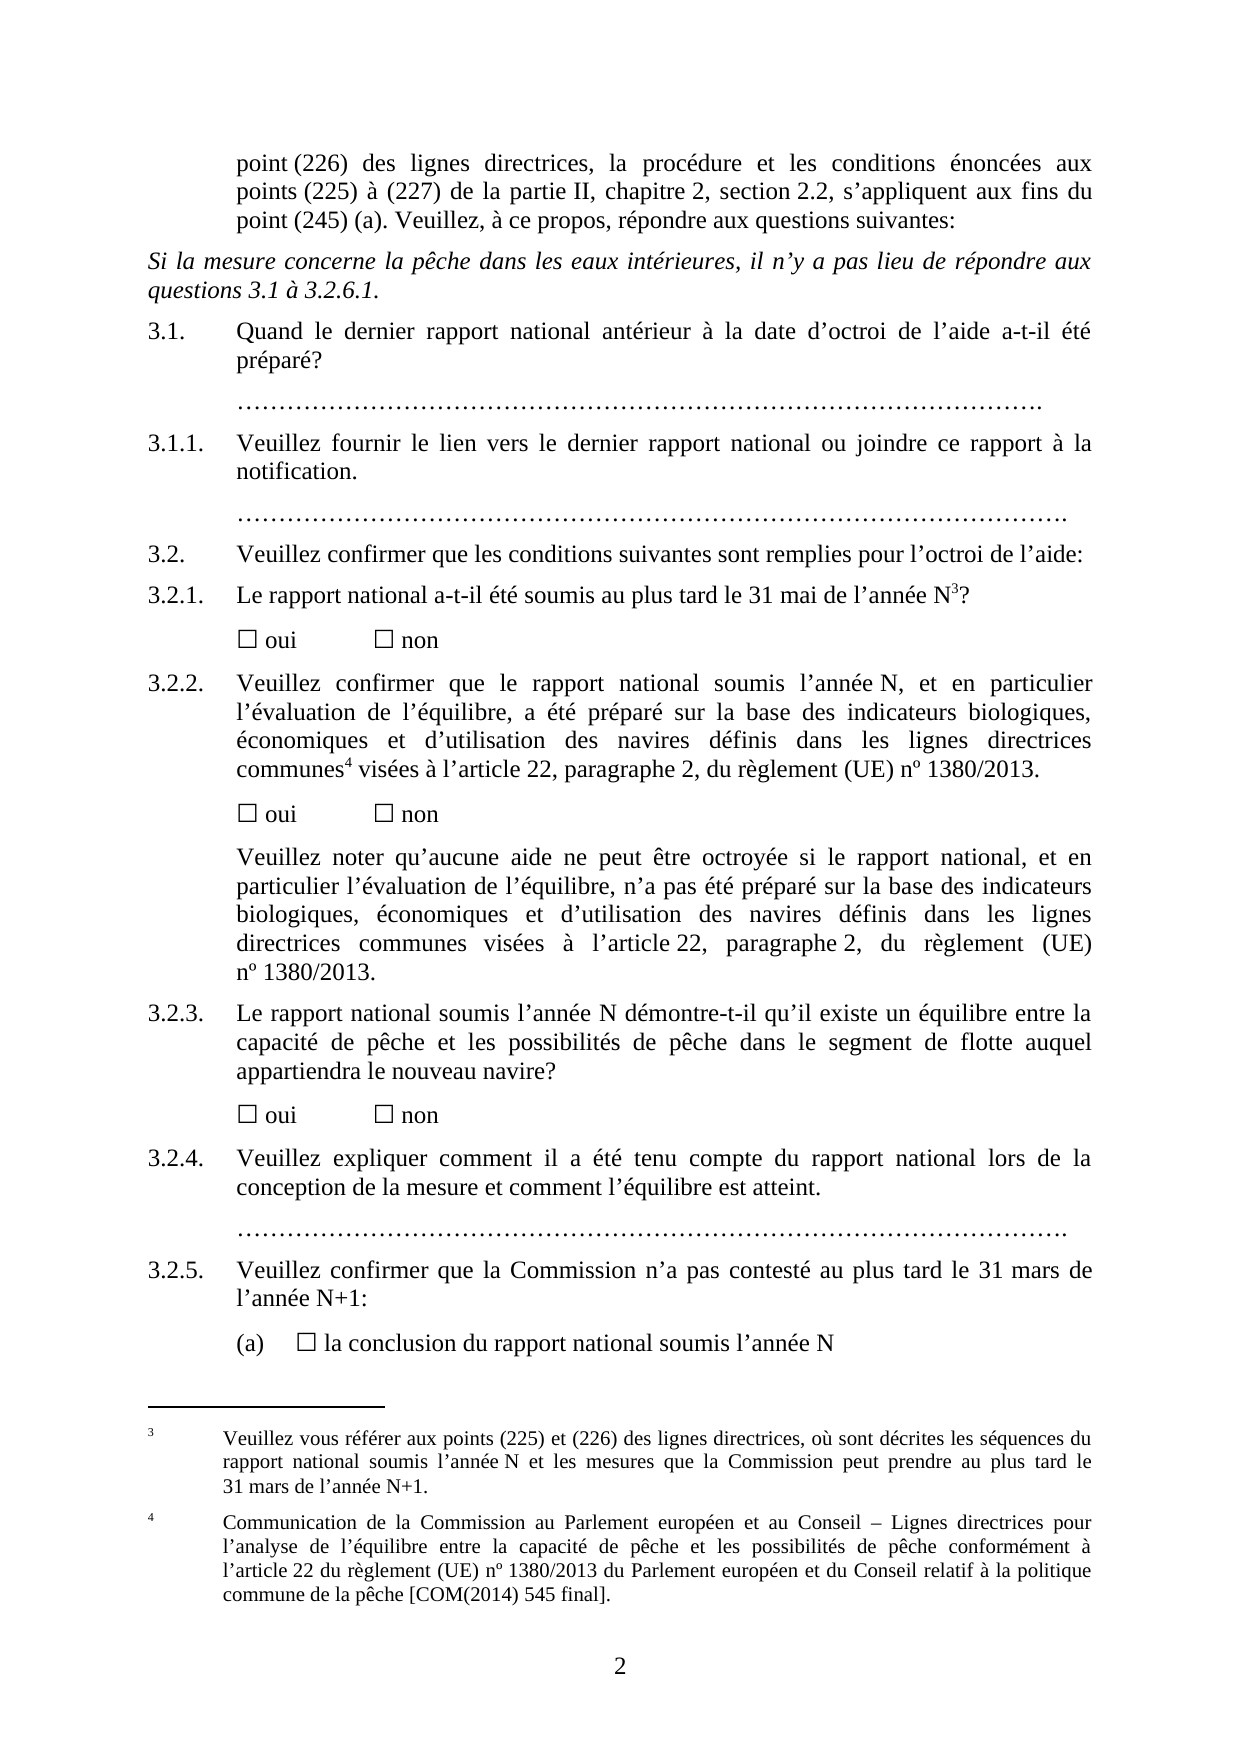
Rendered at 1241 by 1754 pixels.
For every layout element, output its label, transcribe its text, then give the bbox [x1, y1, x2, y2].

text 3.1. Quand le dernier rapport national antérieur à la date d’octroi de l’aide a-t-il été préparé? [148, 316, 1093, 374]
text oui non [236, 795, 1093, 829]
text 3.2.2. Veuillez confirmer que le rapport national soumis l’année N, et en particulier l’évaluation de l’équilibre, a été préparé sur la base des indicateurs biologiques, économiques et d’utilisation des navires définis dans les lignes directrices communes visées à l’article 22, paragraphe 2, du règlement (UE) nº 1380/2013. [148, 668, 1093, 783]
text 3.2.1. Le rapport national a-t-il été soumis au plus tard le 31 mai de l’année N? [148, 580, 1093, 609]
text Si la mesure concerne la pêche dans les eaux intérieures, il n’y a pas lieu de répondre aux questions 3.1 à 3.2.6.1. [148, 246, 1093, 304]
text oui non [236, 1097, 1093, 1131]
text ……………………………………………………………………………………. [236, 386, 1093, 415]
text 3.2. Veuillez confirmer que les conditions suivantes sont remplies pour l’octroi de l’aide: [148, 539, 1093, 568]
text Veuillez noter qu’aucune aide ne peut être octroyée si le rapport national, et en particulier l’évaluation de l’équilibre, n’a pas été préparé sur la base des indicateurs biologiques, économiques et d’utilisation des navires définis dans les lignes directrices communes visées à l’article 22, paragraphe 2, du règlement (UE) nº 1380/2013. [236, 842, 1093, 986]
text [148, 148, 1093, 234]
text 3.2.4. Veuillez expliquer comment il a été tenu compte du rapport national lors de la conception de la mesure et comment l’équilibre est atteint. [148, 1143, 1093, 1201]
text oui non [236, 621, 1093, 655]
text ………………………………………………………………………………………. [236, 498, 1093, 526]
text 3.2.3. Le rapport national soumis l’année N démontre-t-il qu’il existe un équilibre entre la capacité de pêche et les possibilités de pêche dans le segment de flotte auquel appartiendra le nouveau navire? [148, 998, 1093, 1084]
text ………………………………………………………………………………………. [236, 1213, 1093, 1242]
text (a) la conclusion du rapport national soumis l’année N [236, 1325, 1093, 1359]
text 3.1.1. Veuillez fournir le lien vers le dernier rapport national ou joindre ce rapport à la notification. [148, 428, 1093, 485]
text 3.2.5. Veuillez confirmer que la Commission n’a pas contesté au plus tard le 31 mars de l’année N+1: [148, 1255, 1093, 1312]
